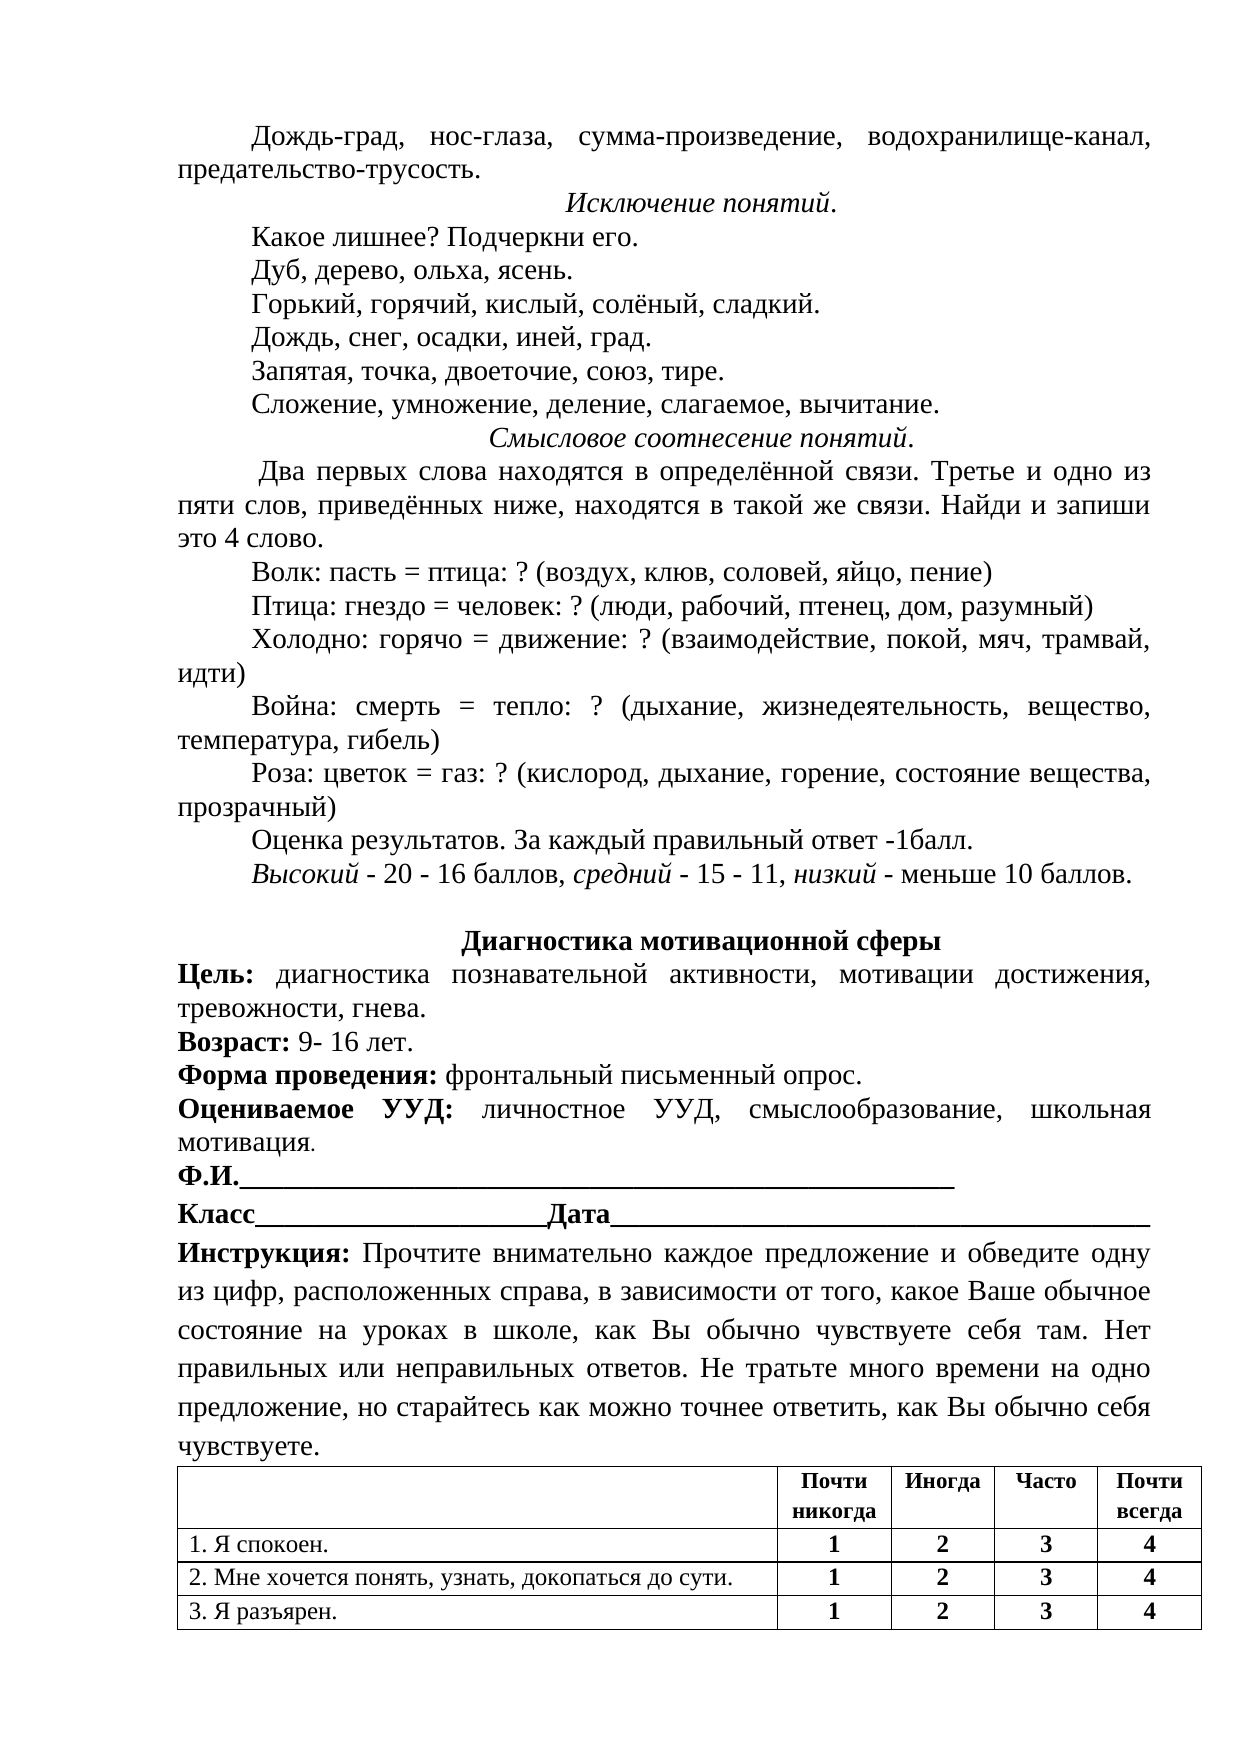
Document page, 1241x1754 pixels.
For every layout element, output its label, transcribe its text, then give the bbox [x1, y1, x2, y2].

text Смысловое соотнесение понятий. [177, 420, 1152, 453]
text Запятая, точка, двоеточие, союз, тире. [177, 353, 1152, 386]
text Дуб, дерево, ольха, ясень. [177, 252, 1152, 286]
text Дождь-град, нос-глаза, сумма-произведение, водохранилище-канал, предательство-трусость. [177, 118, 1152, 185]
text Высокий - 20 - 16 баллов, средний - 15 - 11, низкий - меньше 10 баллов. [177, 856, 1152, 889]
table_cell 2 [892, 1529, 994, 1561]
text Инструкция: Прочтите внимательно каждое предложение и обведите одну из цифр, расположенных справа, в зависимости от того, какое Ваше обычное состояние на уроках в школе, как Вы обычно чувствуете себя там. Нет правильных или неправильных ответов. Не тратьте много времени на одно предложение, но старайтесь как можно точнее ответить, как Вы обычно себя чувствуете. [177, 1235, 1152, 1461]
text Возраст: 9- 16 лет. [177, 1024, 1152, 1057]
table_cell 3 [995, 1596, 1097, 1629]
text Война: смерть = тепло: ? (дыхание, жизнедеятельность, вещество, температура, гибель) [177, 688, 1152, 755]
text Ф.И._________________________________________________ [177, 1158, 1152, 1191]
table_cell 3 [995, 1529, 1097, 1561]
text Оцениваемое УУД: личностное УУД, смыслообразование, школьная мотивация. [177, 1091, 1152, 1158]
text Исключение понятий. [177, 185, 1152, 219]
table_header Почти всегда [1098, 1467, 1201, 1528]
text Два первых слова находятся в определённой связи. Третье и одно из пяти слов, приведённых ниже, находятся в такой же связи. Найди и запиши это 4 слово. [177, 453, 1152, 554]
text Сложение, умножение, деление, слагаемое, вычитание. [177, 386, 1152, 420]
text Класс____________________Дата_____________________________________ [177, 1196, 1152, 1230]
text Горький, горячий, кислый, солёный, сладкий. [177, 286, 1152, 319]
text Птица: гнездо = человек: ? (люди, рабочий, птенец, дом, разумный) [177, 588, 1152, 621]
table_cell 4 [1098, 1596, 1201, 1629]
table_cell 4 [1098, 1563, 1201, 1595]
text Холодно: горячо = движение: ? (взаимодействие, покой, мяч, трамвай, идти) [177, 621, 1152, 688]
table_header Почти никогда [778, 1467, 891, 1528]
table_cell 1 [778, 1596, 891, 1629]
text Волк: пасть = птица: ? (воздух, клюв, соловей, яйцо, пение) [177, 554, 1152, 588]
table_cell 2 [892, 1596, 994, 1629]
table_header [178, 1467, 777, 1528]
table_cell 3. Я разъярен. [178, 1596, 777, 1629]
table_cell 1 [778, 1563, 891, 1595]
table_cell 2. Мне хочется понять, узнать, докопаться до сути. [178, 1563, 777, 1595]
text Оценка результатов. За каждый правильный ответ -1балл. [177, 822, 1152, 856]
text Роза: цветок = газ: ? (кислород, дыхание, горение, состояние вещества, прозрачный) [177, 755, 1152, 822]
table_cell 3 [995, 1563, 1097, 1595]
table_cell 1 [778, 1529, 891, 1561]
table_cell 1. Я спокоен. [178, 1529, 777, 1561]
table_header Часто [995, 1467, 1097, 1528]
table_header Иногда [892, 1467, 994, 1528]
text Дождь, снег, осадки, иней, град. [177, 319, 1152, 353]
text Форма проведения: фронтальный письменный опрос. [177, 1057, 1152, 1091]
table_cell 2 [892, 1563, 994, 1595]
text Диагностика мотивационной сферы [177, 923, 1152, 957]
text Какое лишнее? Подчеркни его. [177, 219, 1152, 252]
text Цель: диагностика познавательной активности, мотивации достижения, тревожности, гнева. [177, 957, 1152, 1024]
table_cell 4 [1098, 1529, 1201, 1561]
